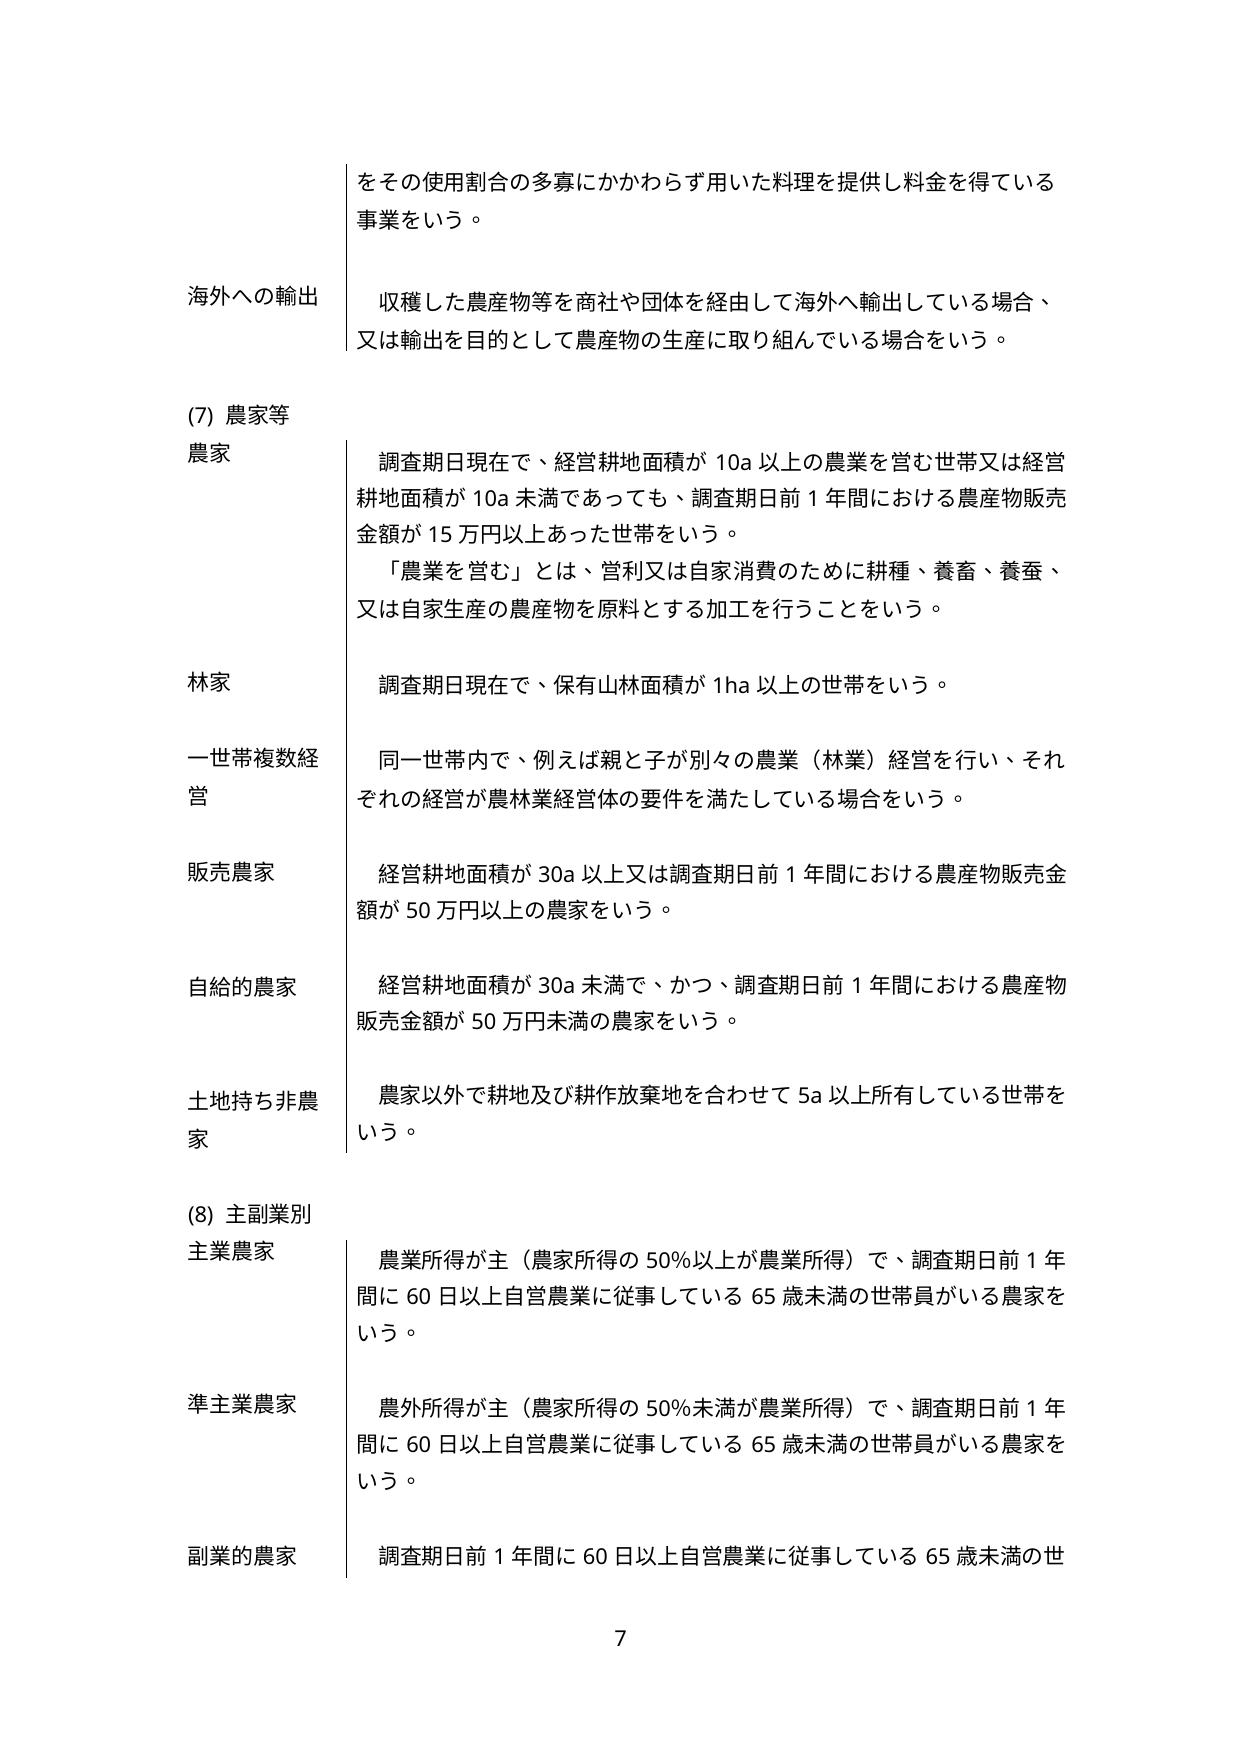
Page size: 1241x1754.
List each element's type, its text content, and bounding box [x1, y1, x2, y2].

text 調査期日現在で、経営耕地面積が 10a 以上の農業を営む世帯又は経営耕地面積が 10a 未満であっても、調査期日前 1 年間における農産物販売金額が 15 万円以上あった世帯をいう。 [356, 447, 1067, 549]
text 同一世帯内で、例えば親と子が別々の農業（林業）経営を行い、それぞれの経営が農林業経営体の要件を満たしている場合をいう。 [356, 745, 1067, 813]
text 調査期日現在で、保有山林面積が 1ha 以上の世帯をいう。 [378, 670, 1090, 699]
text 調査期日前 1 年間に 60 日以上自営農業に従事している 65 歳未満の世 [378, 1541, 1090, 1571]
text 準主業農家 [187, 1388, 317, 1418]
text 販売農家 [187, 857, 336, 887]
text をその使用割合の多寡にかかわらず用いた料理を提供し料金を得ている事業をいう。 [356, 167, 1067, 235]
text 農外所得が主（農家所得の 50％未満が農業所得）で、調査期日前 1 年間に 60 日以上自営農業に従事している 65 歳未満の世帯員がいる農家をいう。 [356, 1393, 1067, 1496]
text 自給的農家 [187, 972, 336, 1001]
text 一世帯複数経営 [187, 743, 336, 811]
text 農業所得が主（農家所得の 50％以上が農業所得）で、調査期日前 1 年間に 60 日以上自営農業に従事している 65 歳未満の世帯員がいる農家をいう。 [356, 1244, 1067, 1347]
text 林家 [187, 667, 336, 697]
text 副業的農家 [187, 1541, 317, 1571]
list 主副業別主業農家 [187, 1199, 313, 1266]
text 経営耕地面積が 30a 未満で、かつ、調査期日前 1 年間における農産物販売金額が 50 万円未満の農家をいう。 [356, 969, 1067, 1036]
text 経営耕地面積が 30a 以上又は調査期日前 1 年間における農産物販売金額が 50 万円以上の農家をいう。 [356, 859, 1067, 925]
text 海外への輸出 [187, 281, 323, 311]
text 農家以外で耕地及び耕作放棄地を合わせて 5a 以上所有している世帯をいう。 [356, 1080, 1067, 1147]
text 収穫した農産物等を商社や団体を経由して海外へ輸出している場合、又は輸出を目的として農産物の生産に取り組んでいる場合をいう。 [356, 287, 1067, 355]
list 農家等農家 [187, 400, 291, 467]
text 土地持ち非農家 [187, 1086, 336, 1154]
text 「農業を営む」とは、営利又は自家消費のために耕種、養畜、養蚕、又は自家生産の農産物を原料とする加工を行うことをいう。 [356, 556, 1067, 624]
